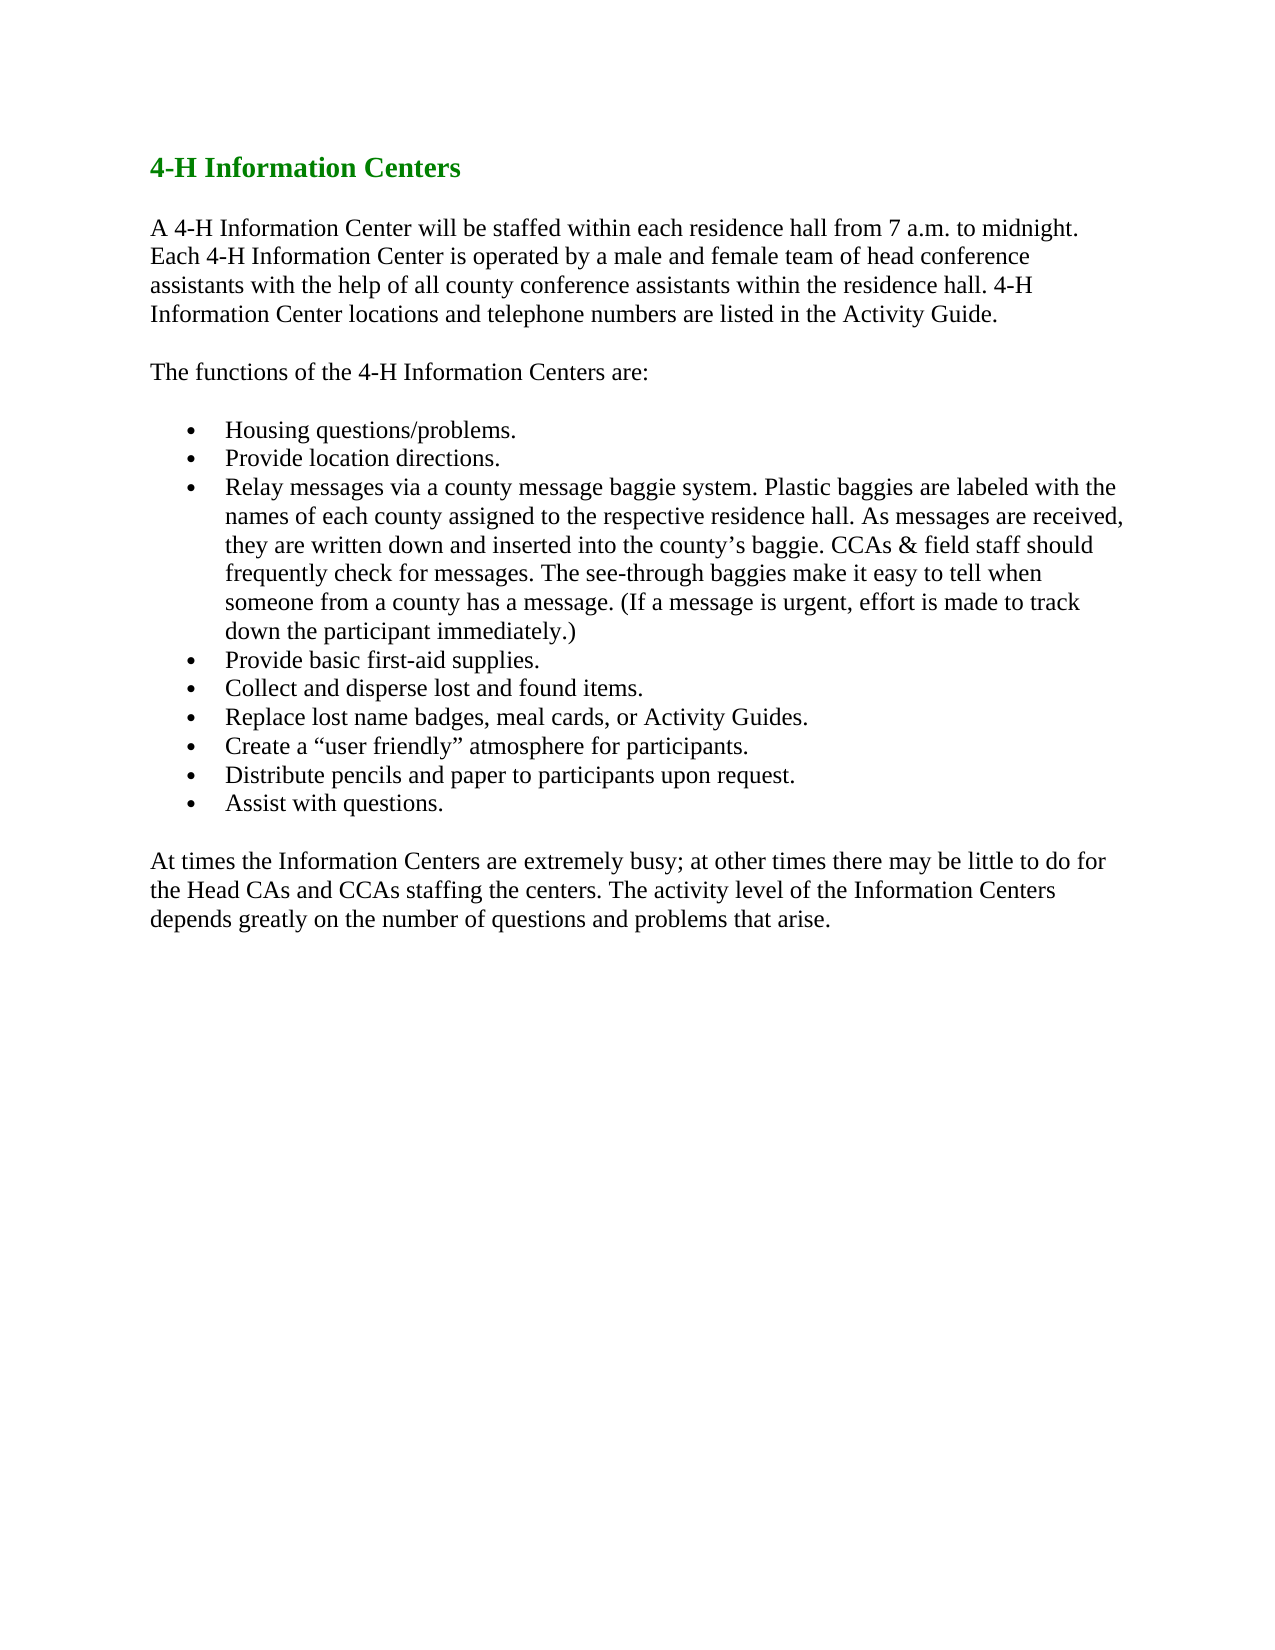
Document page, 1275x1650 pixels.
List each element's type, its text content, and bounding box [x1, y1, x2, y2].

list Provide location directions. [187, 443, 1125, 472]
list Assist with questions. [187, 788, 1125, 817]
list Collect and disperse lost and found items. [187, 673, 1125, 702]
text 4-H Information Centers [150, 150, 1125, 183]
list Provide basic first-aid supplies. [187, 645, 1125, 673]
text A 4-H Information Center will be staffed within each residence hall from 7 a.m. to midnight. Each 4-H Information Center is operated by a male and female team of head conference assistants with the help of all county conference assistants within the residence hall. 4-H Information Center locations and telephone numbers are listed in the Activity Guide. [150, 213, 1125, 328]
list Replace lost name badges, meal cards, or Activity Guides. [187, 702, 1125, 731]
list Distribute pencils and paper to participants upon request. [187, 760, 1125, 788]
list Create a “user friendly” atmosphere for participants. [187, 731, 1125, 760]
list Relay messages via a county message baggie system. Plastic baggies are labeled with the names of each county assigned to the respective residence hall. As messages are received, they are written down and inserted into the county’s baggie. CCAs & field staff should frequently check for messages. The see-through baggies make it easy to tell when someone from a county has a message. (If a message is urgent, effort is made to track down the participant immediately.) [187, 472, 1125, 645]
text The functions of the 4-H Information Centers are: [150, 357, 1125, 386]
list Housing questions/problems. [187, 415, 1125, 443]
text At times the Information Centers are extremely busy; at other times there may be little to do for the Head CAs and CCAs staffing the centers. The activity level of the Information Centers depends greatly on the number of questions and problems that arise. [150, 846, 1125, 933]
